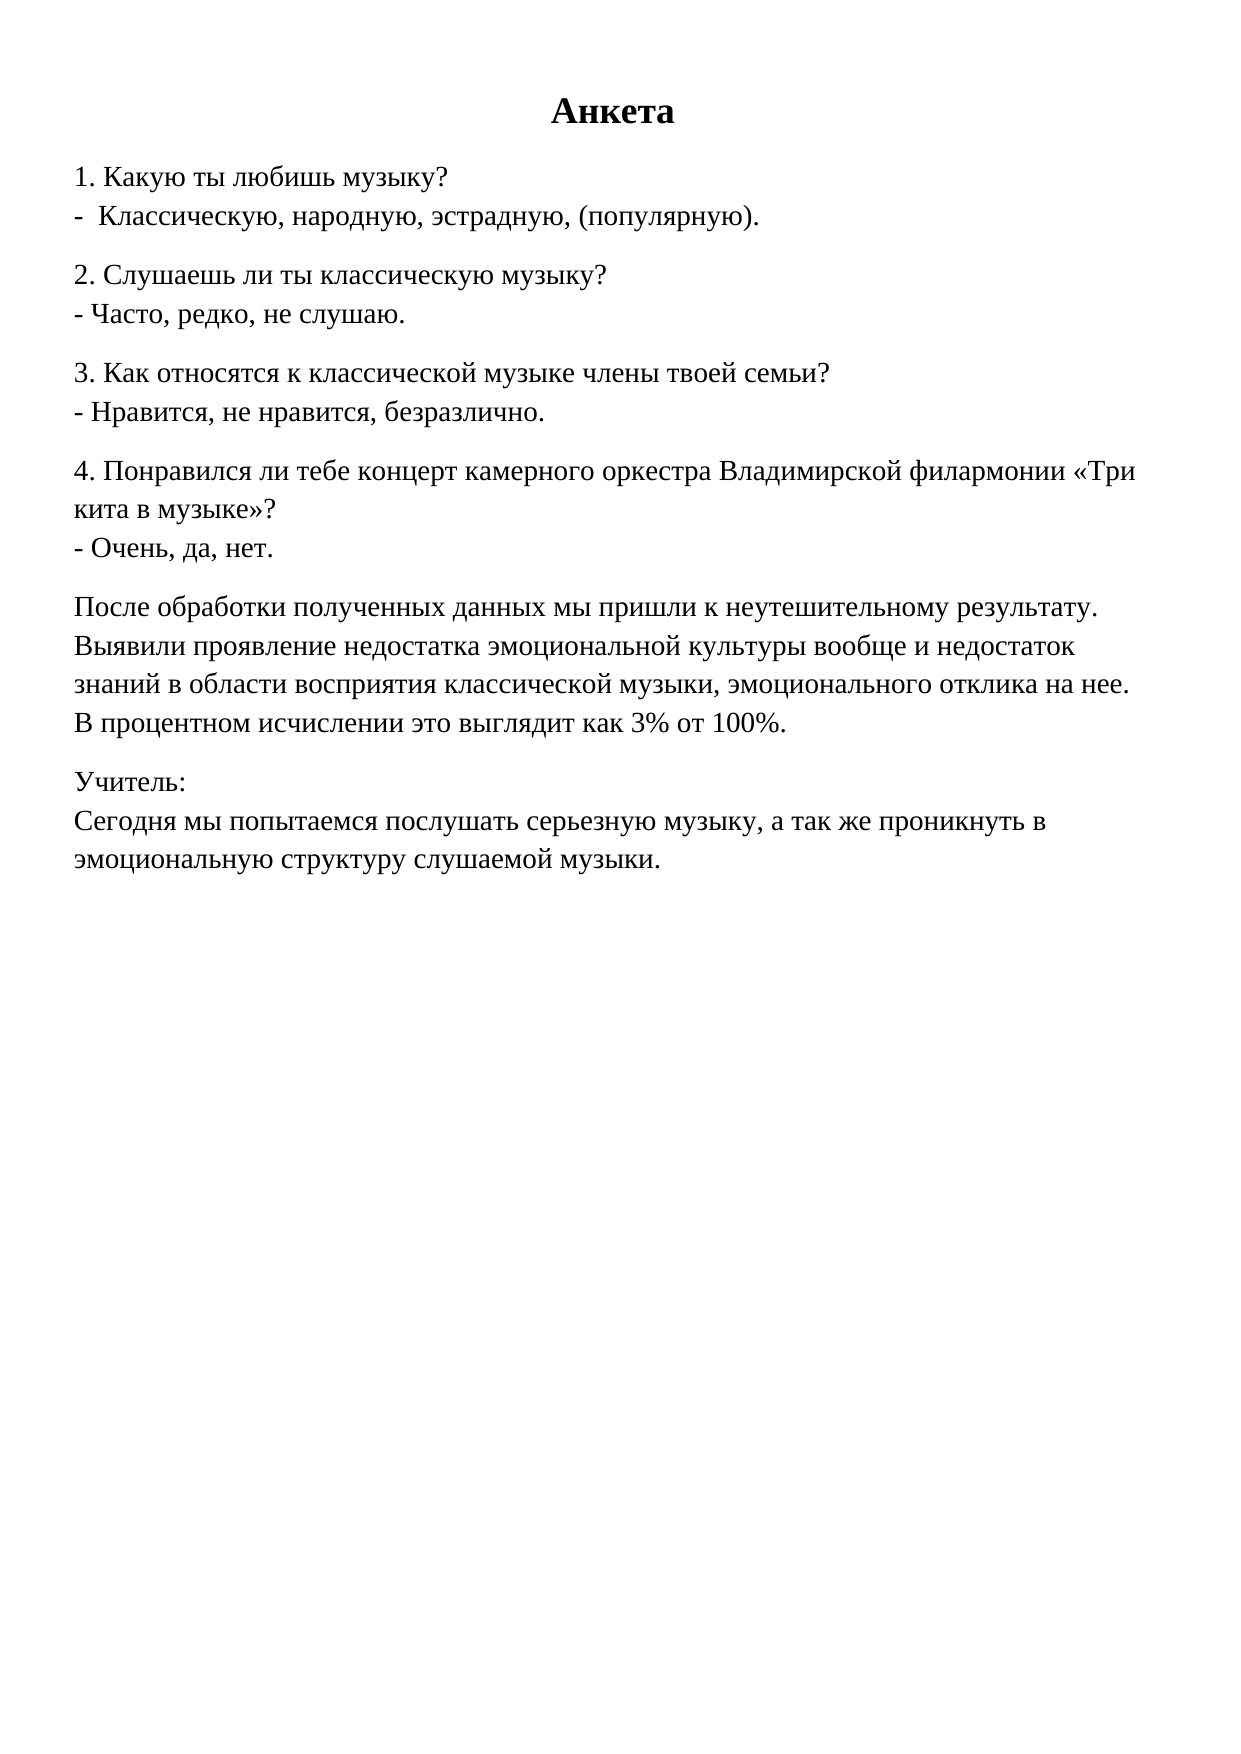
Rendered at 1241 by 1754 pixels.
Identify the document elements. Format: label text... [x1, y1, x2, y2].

text 1. Какую ты любишь музыку? - Классическую, народную, эстрадную, (популярную). [74, 159, 1152, 231]
text 2. Слушаешь ли ты классическую музыку? - Часто, редко, не слушаю. [74, 257, 1152, 329]
text Анкета [74, 89, 1152, 132]
text 4. Понравился ли тебе концерт камерного оркестра Владимирской филармонии «Три кита в музыке»? - Очень, да, нет. [74, 453, 1152, 564]
text После обработки полученных данных мы пришли к неутешительному результату. Выявили проявление недостатка эмоциональной культуры вообще и недостаток знаний в области восприятия классической музыки, эмоционального отклика на нее. В процентном исчислении это выглядит как 3% от 100%. [74, 589, 1152, 739]
text Учитель: Сегодня мы попытаемся послушать серьезную музыку, а так же проникнуть в эмоциональную структуру слушаемой музыки. [74, 764, 1152, 875]
text 3. Как относятся к классической музыке члены твоей семьи? - Нравится, не нравится, безразлично. [74, 355, 1152, 427]
